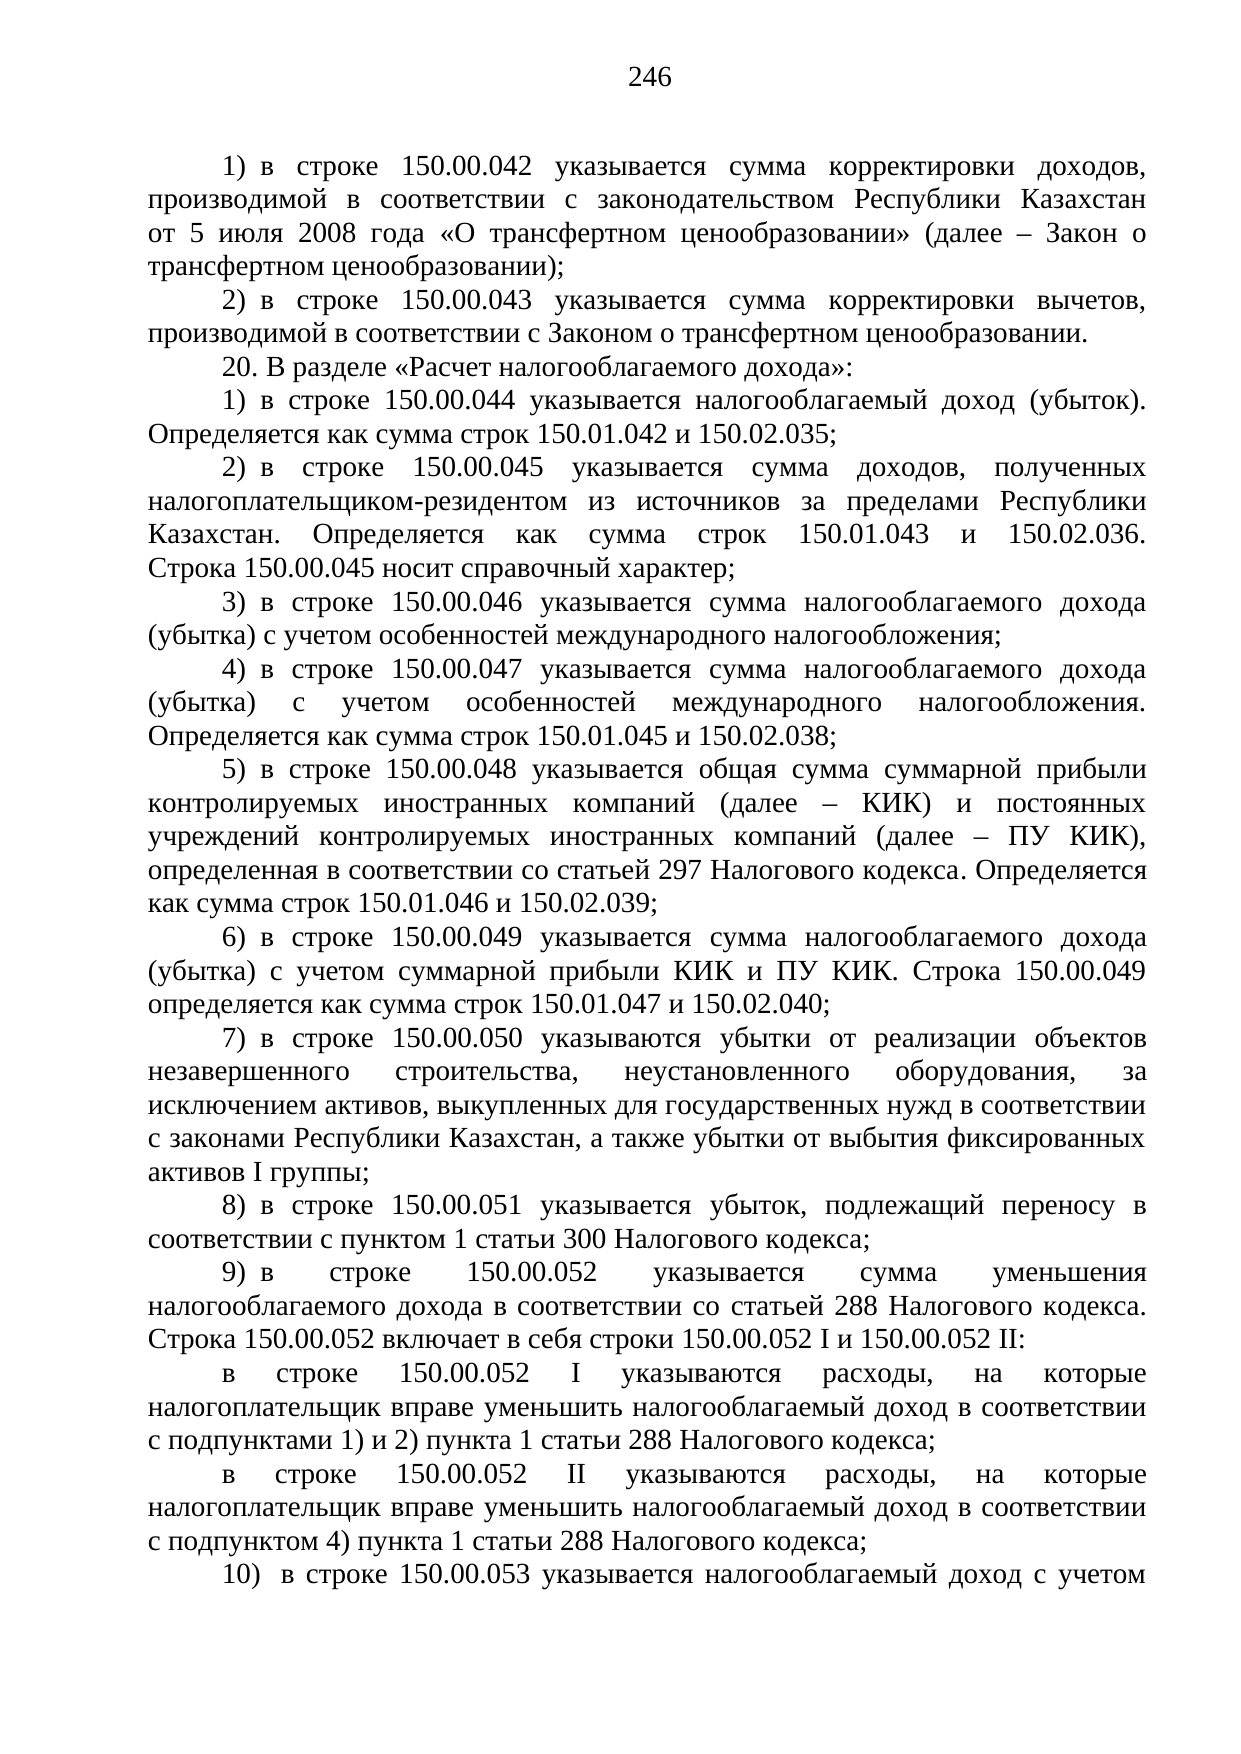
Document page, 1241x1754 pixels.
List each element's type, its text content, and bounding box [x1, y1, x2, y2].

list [148, 1556, 1147, 1590]
list в строке 150.00.044 указывается налогооблагаемый доход (убыток). Определяется как сумма строк 150.01.042 и 150.02.035; [148, 382, 1147, 449]
list в строке 150.00.047 указывается сумма налогооблагаемого дохода (убытка) с учетом особенностей международного налогообложения. Определяется как сумма строк 150.01.045 и 150.02.038; [148, 651, 1147, 751]
list в строке 150.00.052 указывается сумма уменьшения налогооблагаемого дохода в соответствии со статьей 288 Налогового кодекса. Строка 150.00.052 включает в себя строки 150.00.052 I и 150.00.052 II: [148, 1254, 1147, 1355]
list в строке 150.00.045 указывается сумма доходов, полученных налогоплательщиком-резидентом из источников за пределами Республики Казахстан. Определяется как сумма строк 150.01.043 и 150.02.036. Строка 150.00.045 носит справочный характер; [148, 449, 1147, 584]
list в строке 150.00.048 указывается общая сумма суммарной прибыли контролируемых иностранных компаний (далее – КИК) и постоянных учреждений контролируемых иностранных компаний (далее – ПУ КИК), определенная в соответствии со статьей 297 Налогового кодекса. Определяется как сумма строк 150.01.046 и 150.02.039; [148, 751, 1147, 919]
list в строке 150.00.051 указывается убыток, подлежащий переносу в соответствии с пунктом 1 статьи 300 Налогового кодекса; [148, 1187, 1147, 1254]
list В разделе «Расчет налогооблагаемого дохода»: [148, 349, 1152, 382]
list в строке 150.00.043 указывается сумма корректировки вычетов, производимой в соответствии с Законом о трансфертном ценообразовании. [148, 282, 1147, 349]
text в строке 150.00.052 I указываются расходы, на которые налогоплательщик вправе уменьшить налогооблагаемый доход в соответствии с подпунктами 1) и 2) пункта 1 статьи 288 Налогового кодекса; [148, 1355, 1147, 1456]
list в строке 150.00.049 указывается сумма налогооблагаемого дохода (убытка) с учетом суммарной прибыли КИК и ПУ КИК. Строка 150.00.049 определяется как сумма строк 150.01.047 и 150.02.040; [148, 919, 1147, 1020]
list в строке 150.00.050 указываются убытки от реализации объектов незавершенного строительства, неустановленного оборудования, за исключением активов, выкупленных для государственных нужд в соответствии с законами Республики Казахстан, а также убытки от выбытия фиксированных активов I группы; [148, 1020, 1147, 1187]
list в строке 150.00.046 указывается сумма налогооблагаемого дохода (убытка) с учетом особенностей международного налогообложения; [148, 584, 1147, 651]
list в строке 150.00.042 указывается сумма корректировки доходов, производимой в соответствии с законодательством Республики Казахстан от 5 июля 2008 года «О трансфертном ценообразовании» (далее – Закон о трансфертном ценообразовании); [148, 148, 1147, 282]
text в строке 150.00.052 II указываются расходы, на которые налогоплательщик вправе уменьшить налогооблагаемый доход в соответствии с подпунктом 4) пункта 1 статьи 288 Налогового кодекса; [148, 1456, 1147, 1556]
